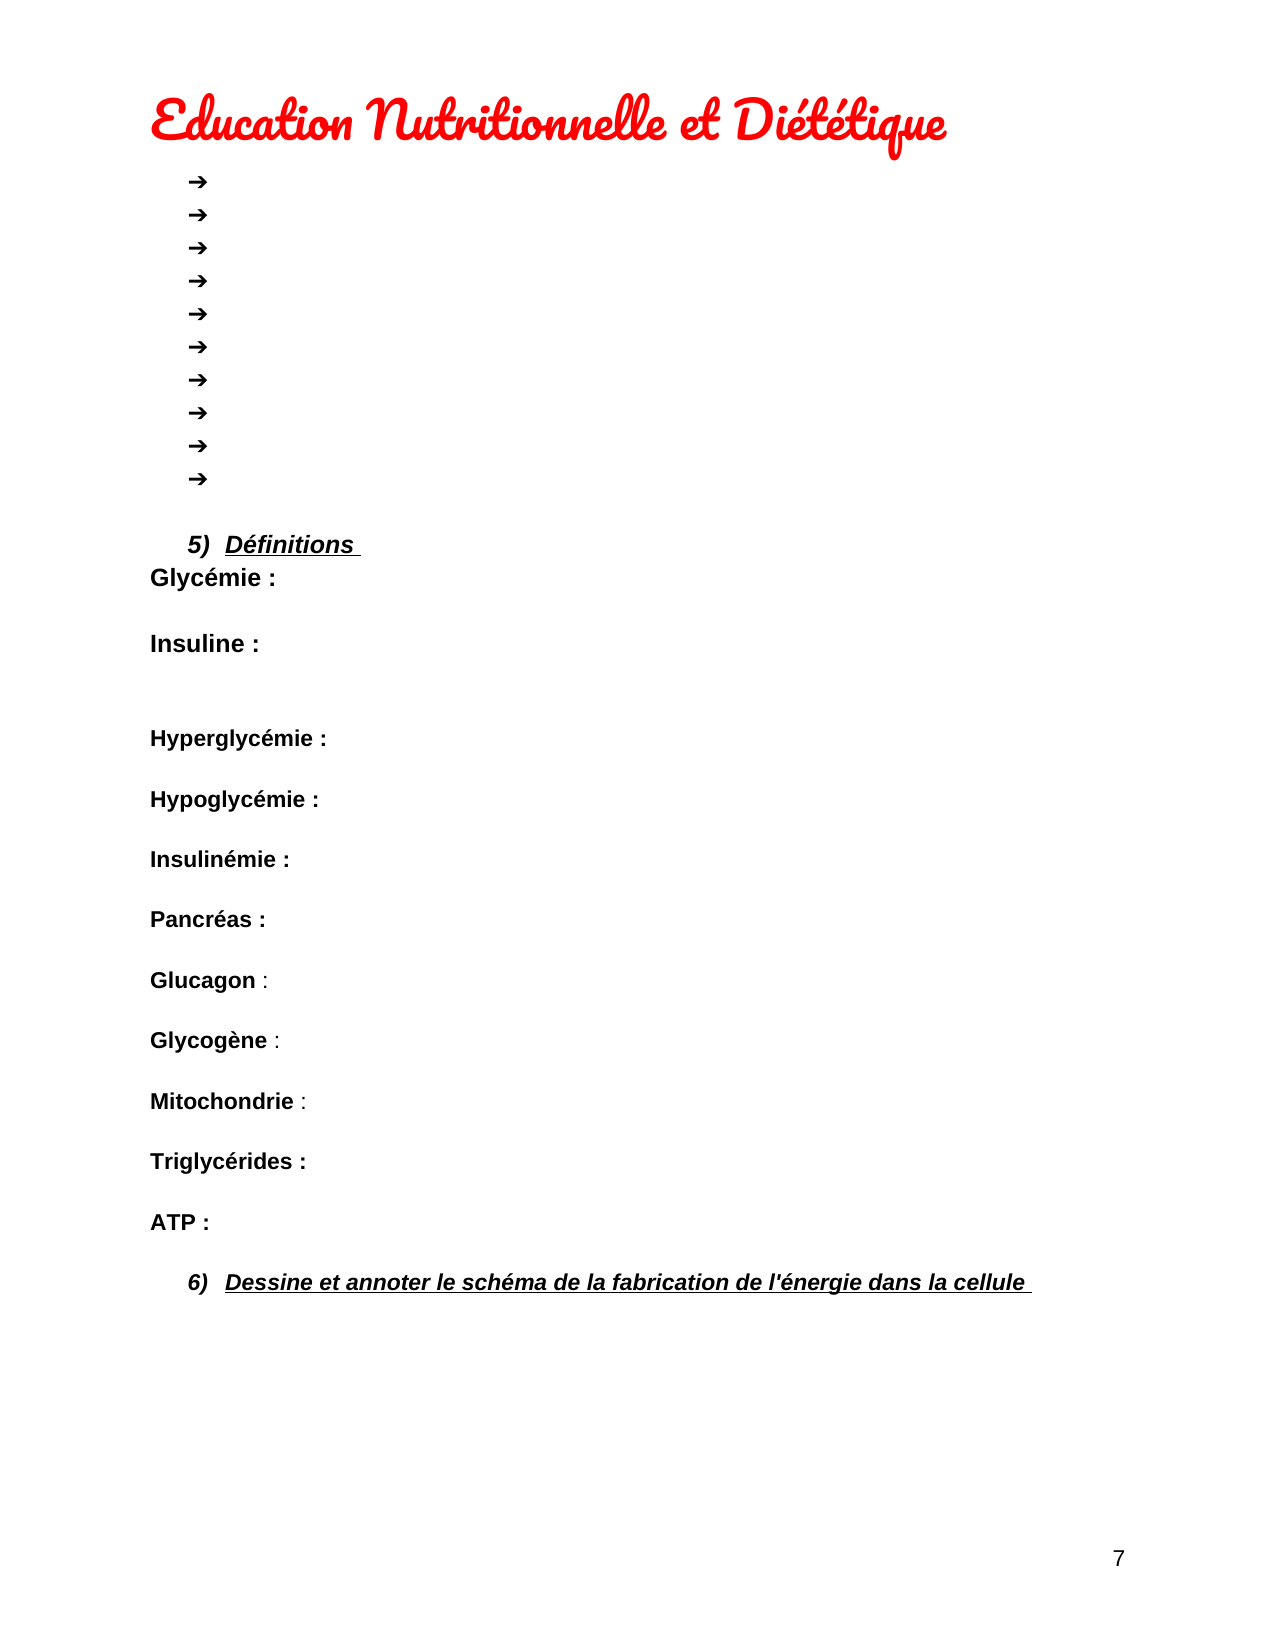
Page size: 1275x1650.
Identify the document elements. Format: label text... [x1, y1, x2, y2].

text Pancréas : [150, 906, 1125, 933]
text Mitochondrie : [150, 1088, 1125, 1114]
text Hypoglycémie : [150, 786, 1125, 812]
text Glycogène : [150, 1027, 1125, 1054]
list Définitions [187, 530, 1125, 559]
text Insulinémie : [150, 846, 1125, 872]
text Glycémie : [150, 563, 1125, 592]
text Triglycérides : [150, 1148, 1125, 1174]
list Dessine et annoter le schéma de la fabrication de l'énergie dans la cellule [187, 1269, 1125, 1295]
text Hyperglycémie : [150, 725, 1125, 752]
text Glucagon : [150, 967, 1125, 993]
text ATP : [150, 1208, 1125, 1235]
text Insuline : [150, 629, 1125, 658]
